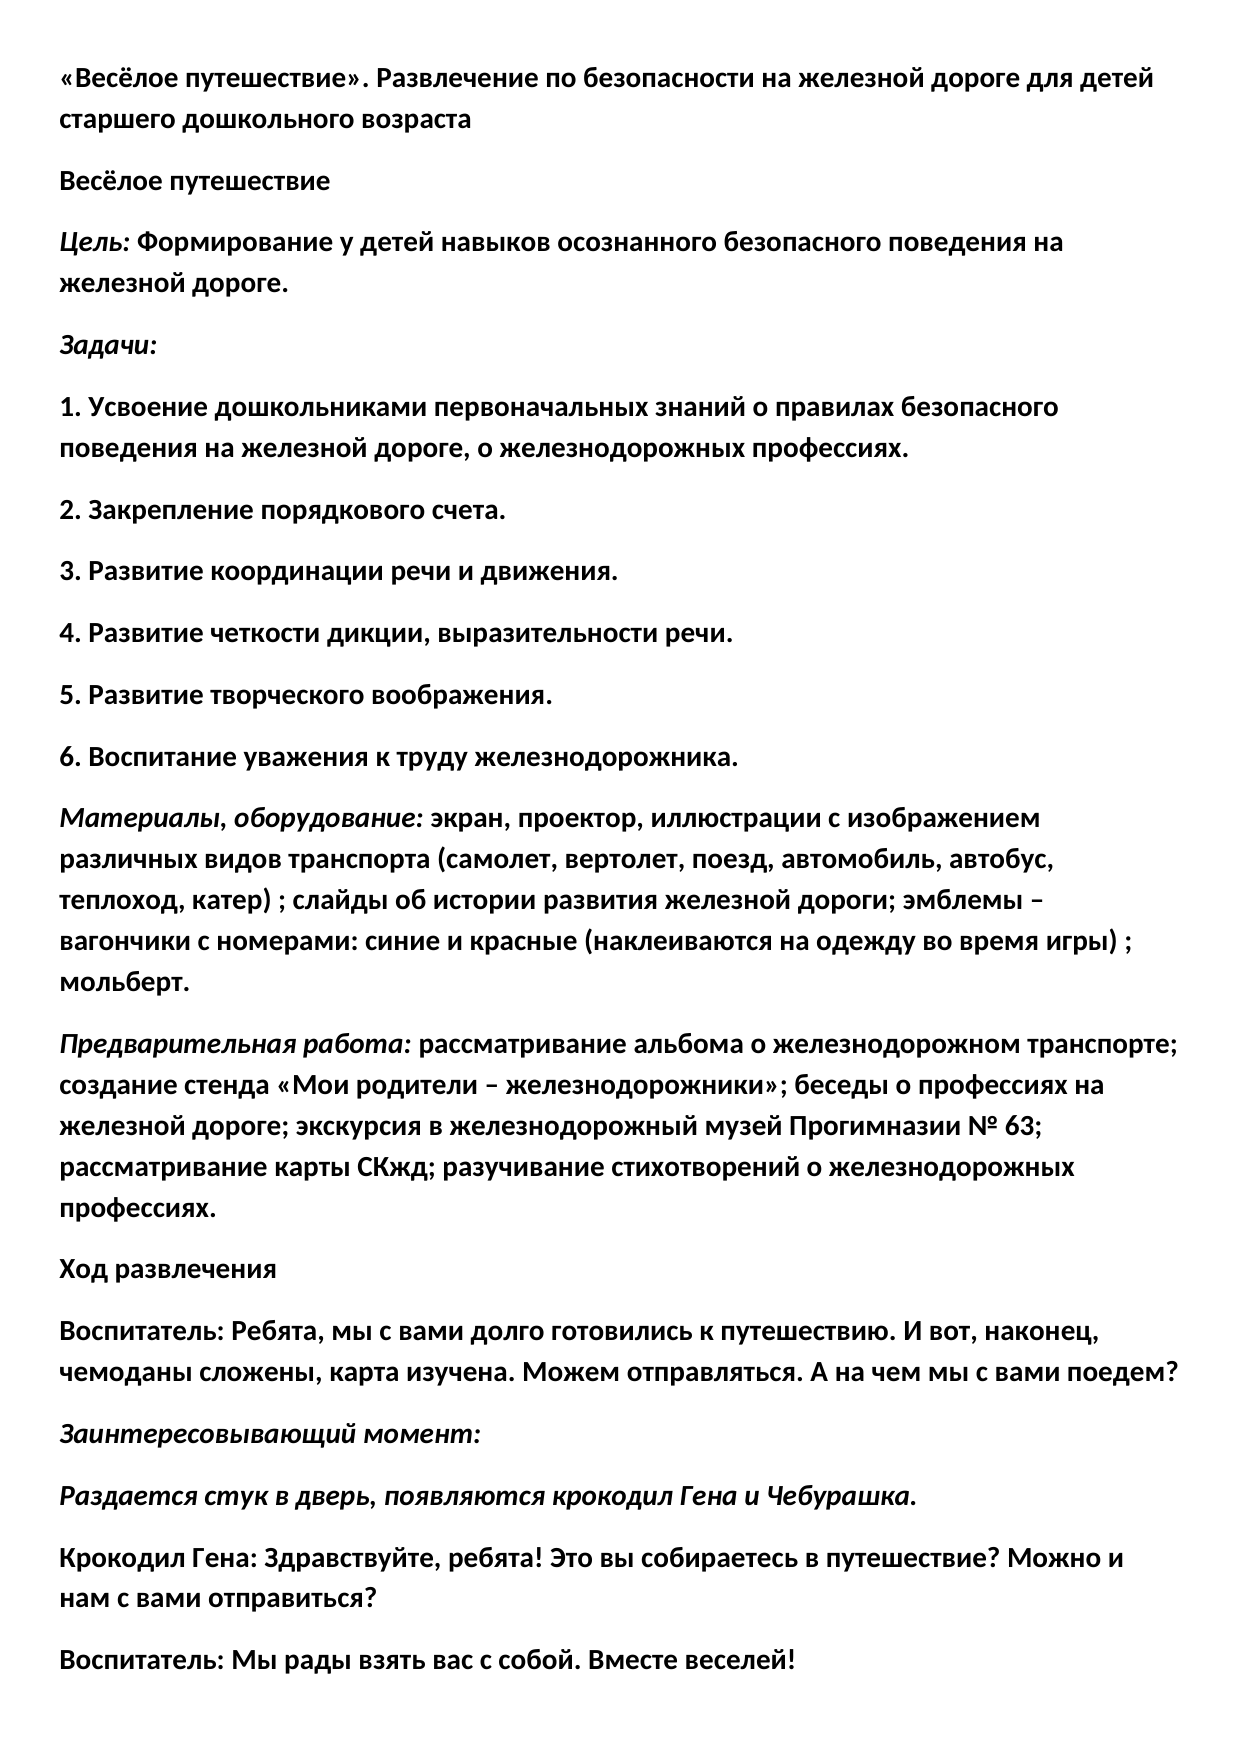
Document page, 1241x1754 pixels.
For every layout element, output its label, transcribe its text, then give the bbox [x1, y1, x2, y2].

text Предварительная работа: рассматривание альбома о железнодорожном транспорте; создание стенда «Мои родители – железнодорожники»; беседы о профессиях на железной дороге; экскурсия в железнодорожный музей Прогимназии № 63; рассматривание карты СКжд; разучивание стихотворений о железнодорожных профессиях. [59, 1025, 1181, 1224]
text «Весёлое путешествие». Развлечение по безопасности на железной дороге для детей старшего дошкольного возраста [59, 59, 1181, 136]
text 5. Развитие творческого воображения. [59, 676, 1181, 712]
text Воспитатель: Ребята, мы с вами долго готовились к путешествию. И вот, наконец, чемоданы сложены, карта изучена. Можем отправляться. А на чем мы с вами поедем? [59, 1312, 1181, 1389]
text 2. Закрепление порядкового счета. [59, 491, 1181, 526]
text Материалы, оборудование: экран, проектор, иллюстрации с изображением различных видов транспорта (самолет, вертолет, поезд, автомобиль, автобус, теплоход, катер) ; слайды об истории развития железной дороги; эмблемы – вагончики с номерами: синие и красные (наклеиваются на одежду во время игры) ; мольберт. [59, 799, 1181, 999]
text Крокодил Гена: Здравствуйте, ребята! Это вы собираетесь в путешествие? Можно и нам с вами отправиться? [59, 1539, 1181, 1615]
text Раздается стук в дверь, появляются крокодил Гена и Чебурашка. [59, 1477, 1181, 1512]
text Цель: Формирование у детей навыков осознанного безопасного поведения на железной дороге. [59, 223, 1181, 300]
text Воспитатель: Мы рады взять вас с собой. Вместе веселей! [59, 1641, 1181, 1677]
text 4. Развитие четкости дикции, выразительности речи. [59, 614, 1181, 650]
text Задачи: [59, 326, 1181, 362]
text Ход развлечения [59, 1251, 1181, 1286]
text 1. Усвоение дошкольниками первоначальных знаний о правилах безопасного поведения на железной дороге, о железнодорожных профессиях. [59, 388, 1181, 464]
text Заинтересовывающий момент: [59, 1415, 1181, 1451]
text 6. Воспитание уважения к труду железнодорожника. [59, 738, 1181, 773]
text Весёлое путешествие [59, 162, 1181, 197]
text 3. Развитие координации речи и движения. [59, 552, 1181, 588]
